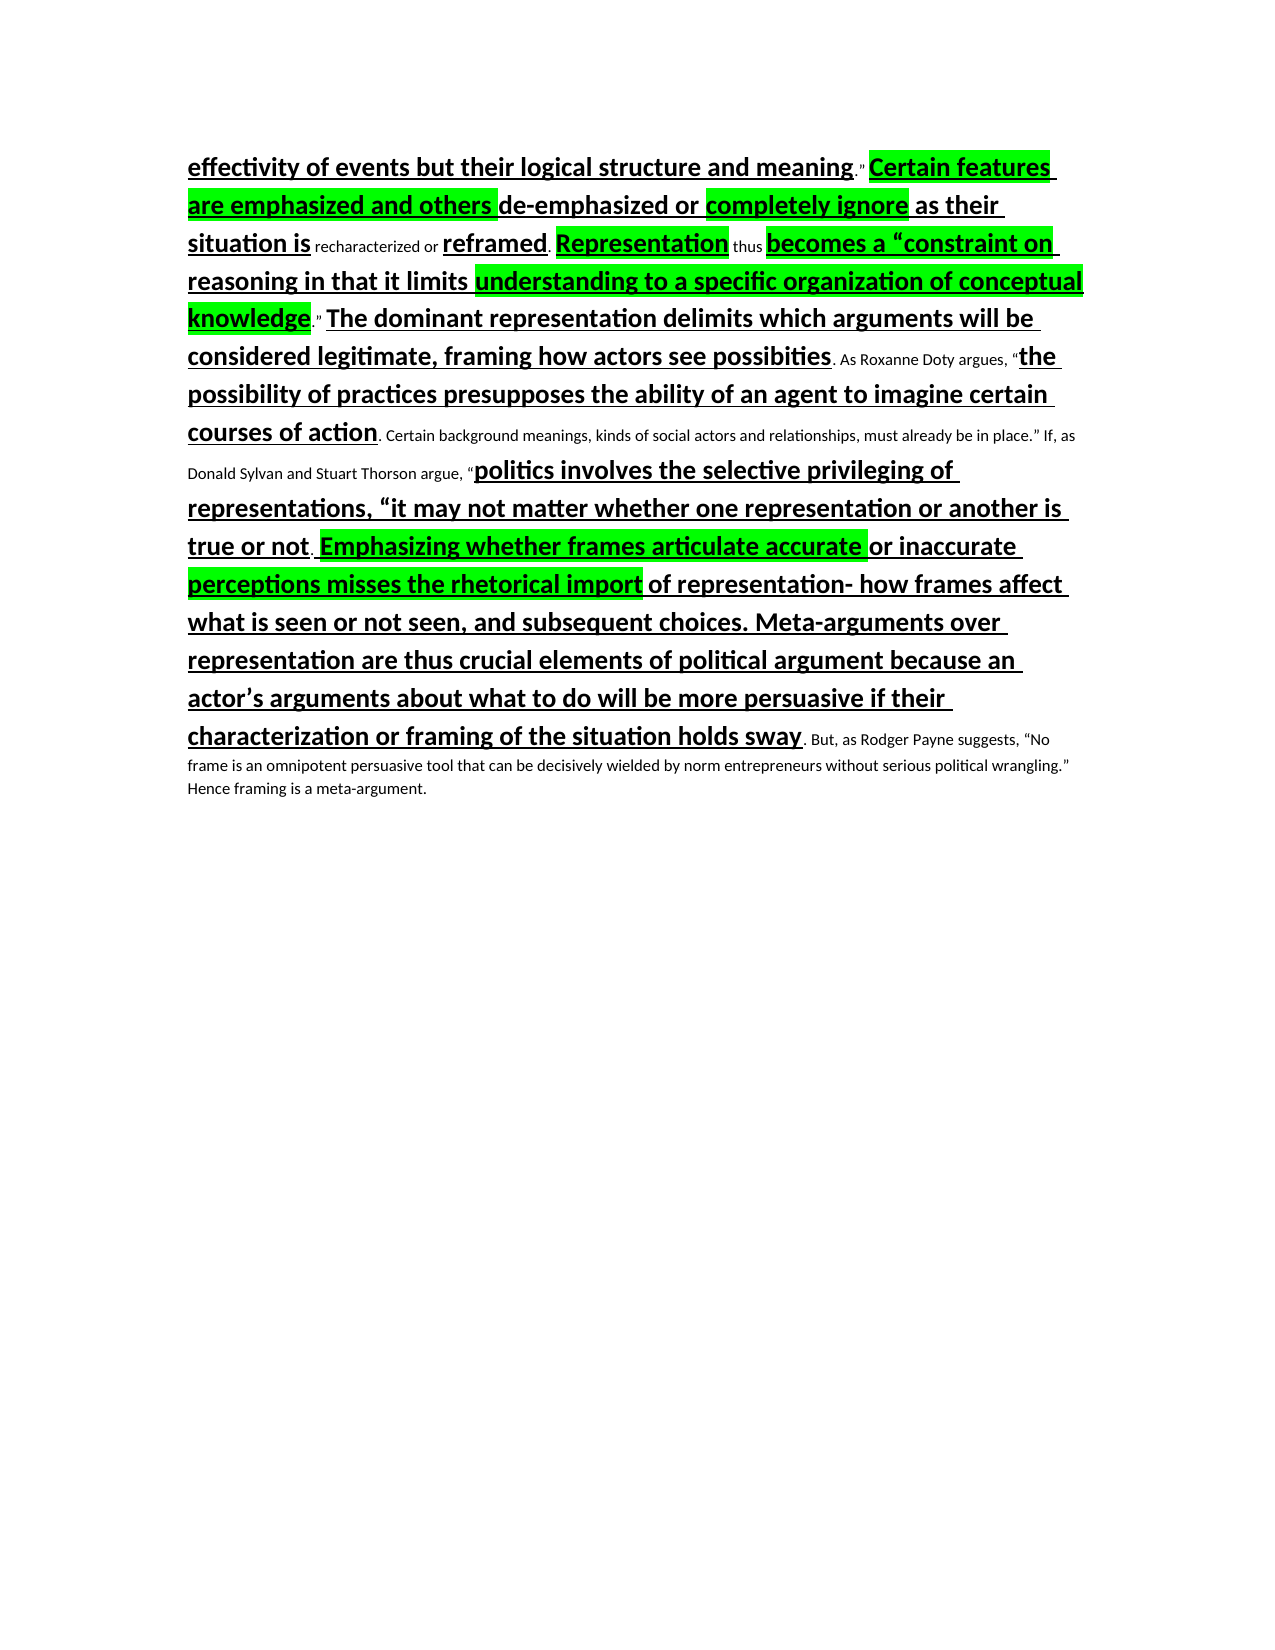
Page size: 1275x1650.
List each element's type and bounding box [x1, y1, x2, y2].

text [187, 150, 1087, 798]
